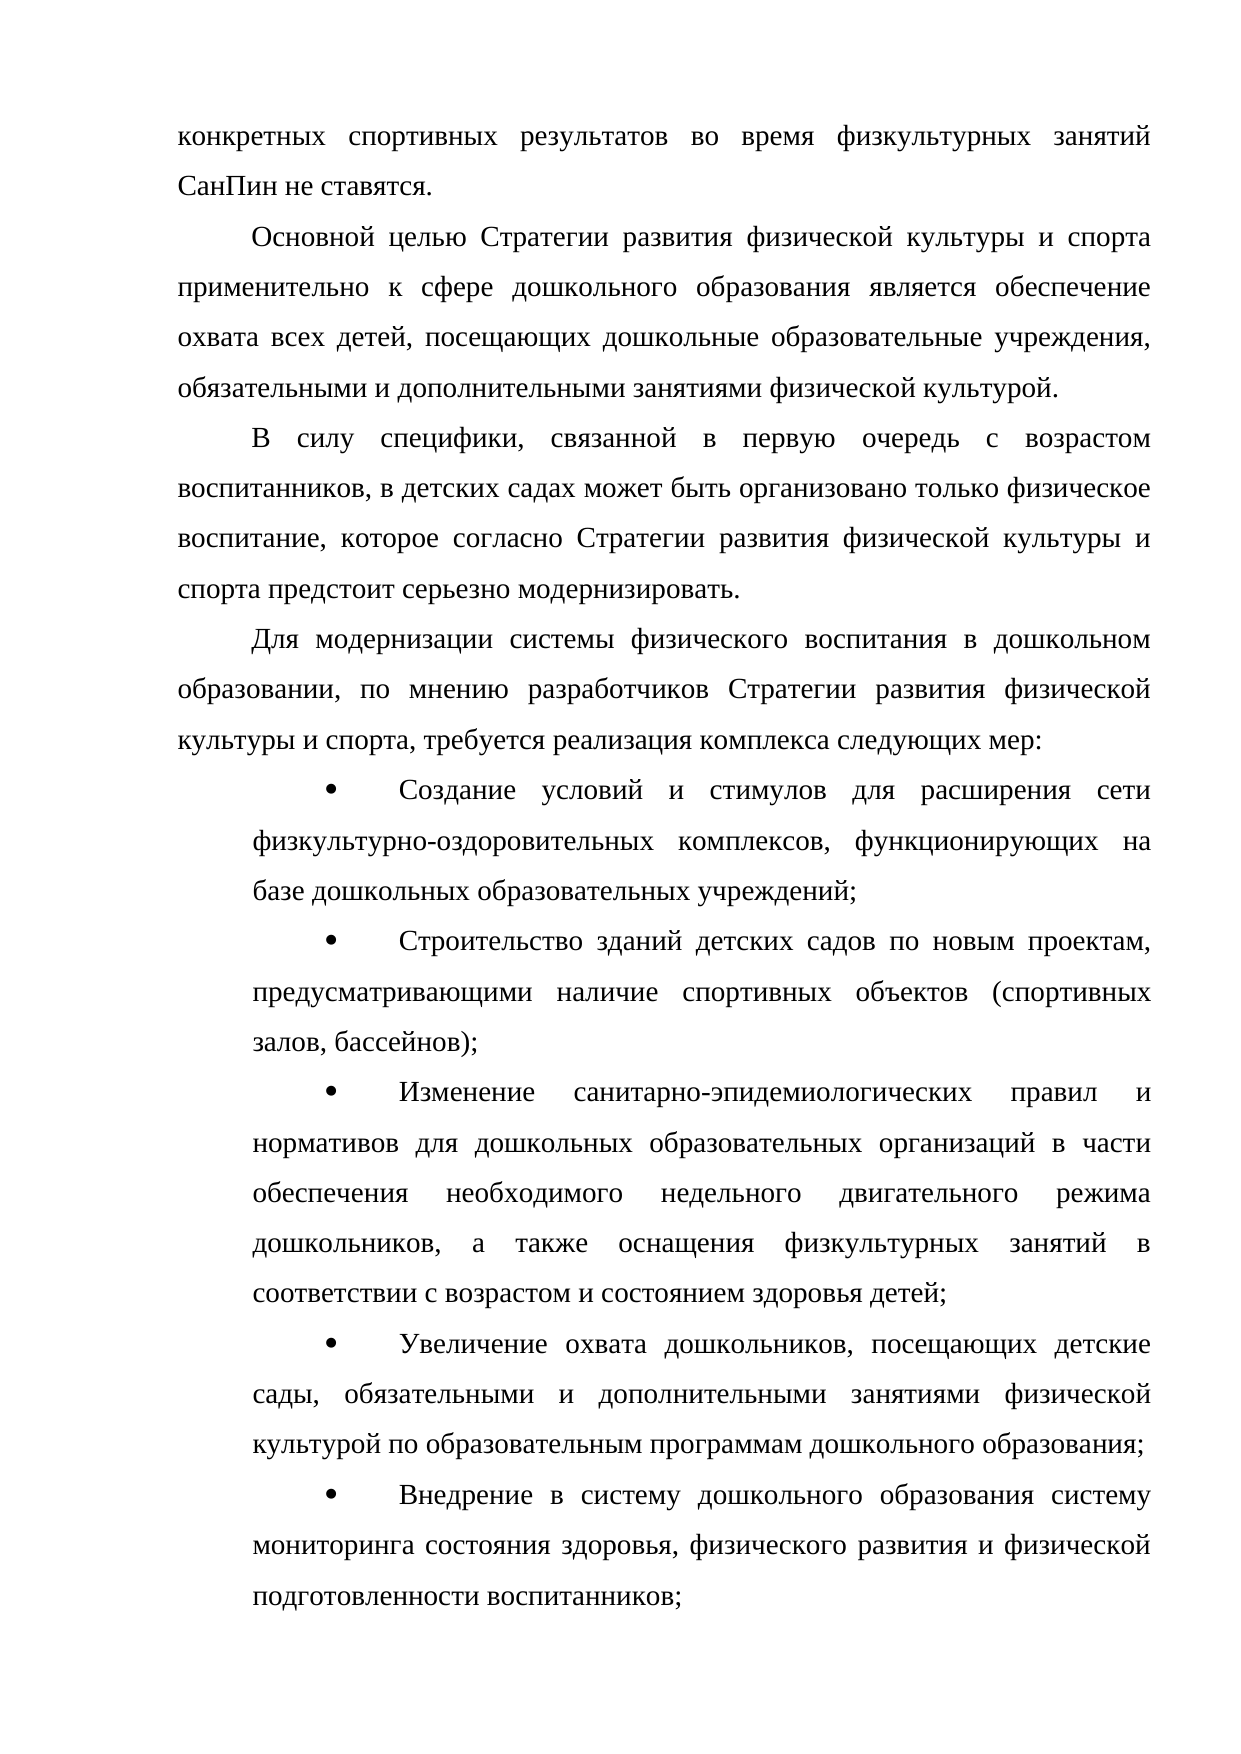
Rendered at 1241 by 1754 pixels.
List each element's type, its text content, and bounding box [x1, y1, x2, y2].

list Внедрение в систему дошкольного образования систему мониторинга состояния здоровья, физического развития и физической подготовленности воспитанников; [252, 1477, 1152, 1611]
text В силу специфики, связанной в первую очередь с возрастом воспитанников, в детских садах может быть организовано только физическое воспитание, которое согласно Стратегии развития физической культуры и спорта предстоит серьезно модернизировать. [177, 420, 1152, 604]
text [177, 118, 1152, 202]
list Создание условий и стимулов для расширения сети физкультурно-оздоровительных комплексов, функционирующих на базе дошкольных образовательных учреждений; [252, 772, 1152, 906]
text Основной целью Стратегии развития физической культуры и спорта применительно к сфере дошкольного образования является обеспечение охвата всех детей, посещающих дошкольные образовательные учреждения, обязательными и дополнительными занятиями физической культурой. [177, 219, 1152, 403]
text Для модернизации системы физического воспитания в дошкольном образовании, по мнению разработчиков Стратегии развития физической культуры и спорта, требуется реализация комплекса следующих мер: [177, 621, 1152, 755]
list Изменение санитарно-эпидемиологических правил и нормативов для дошкольных образовательных организаций в части обеспечения необходимого недельного двигательного режима дошкольников, а также оснащения физкультурных занятий в соответствии с возрастом и состоянием здоровья детей; [252, 1074, 1152, 1309]
list Строительство зданий детских садов по новым проектам, предусматривающими наличие спортивных объектов (спортивных залов, бассейнов); [252, 923, 1152, 1057]
list Увеличение охвата дошкольников, посещающих детские сады, обязательными и дополнительными занятиями физической культурой по образовательным программам дошкольного образования; [252, 1326, 1152, 1460]
